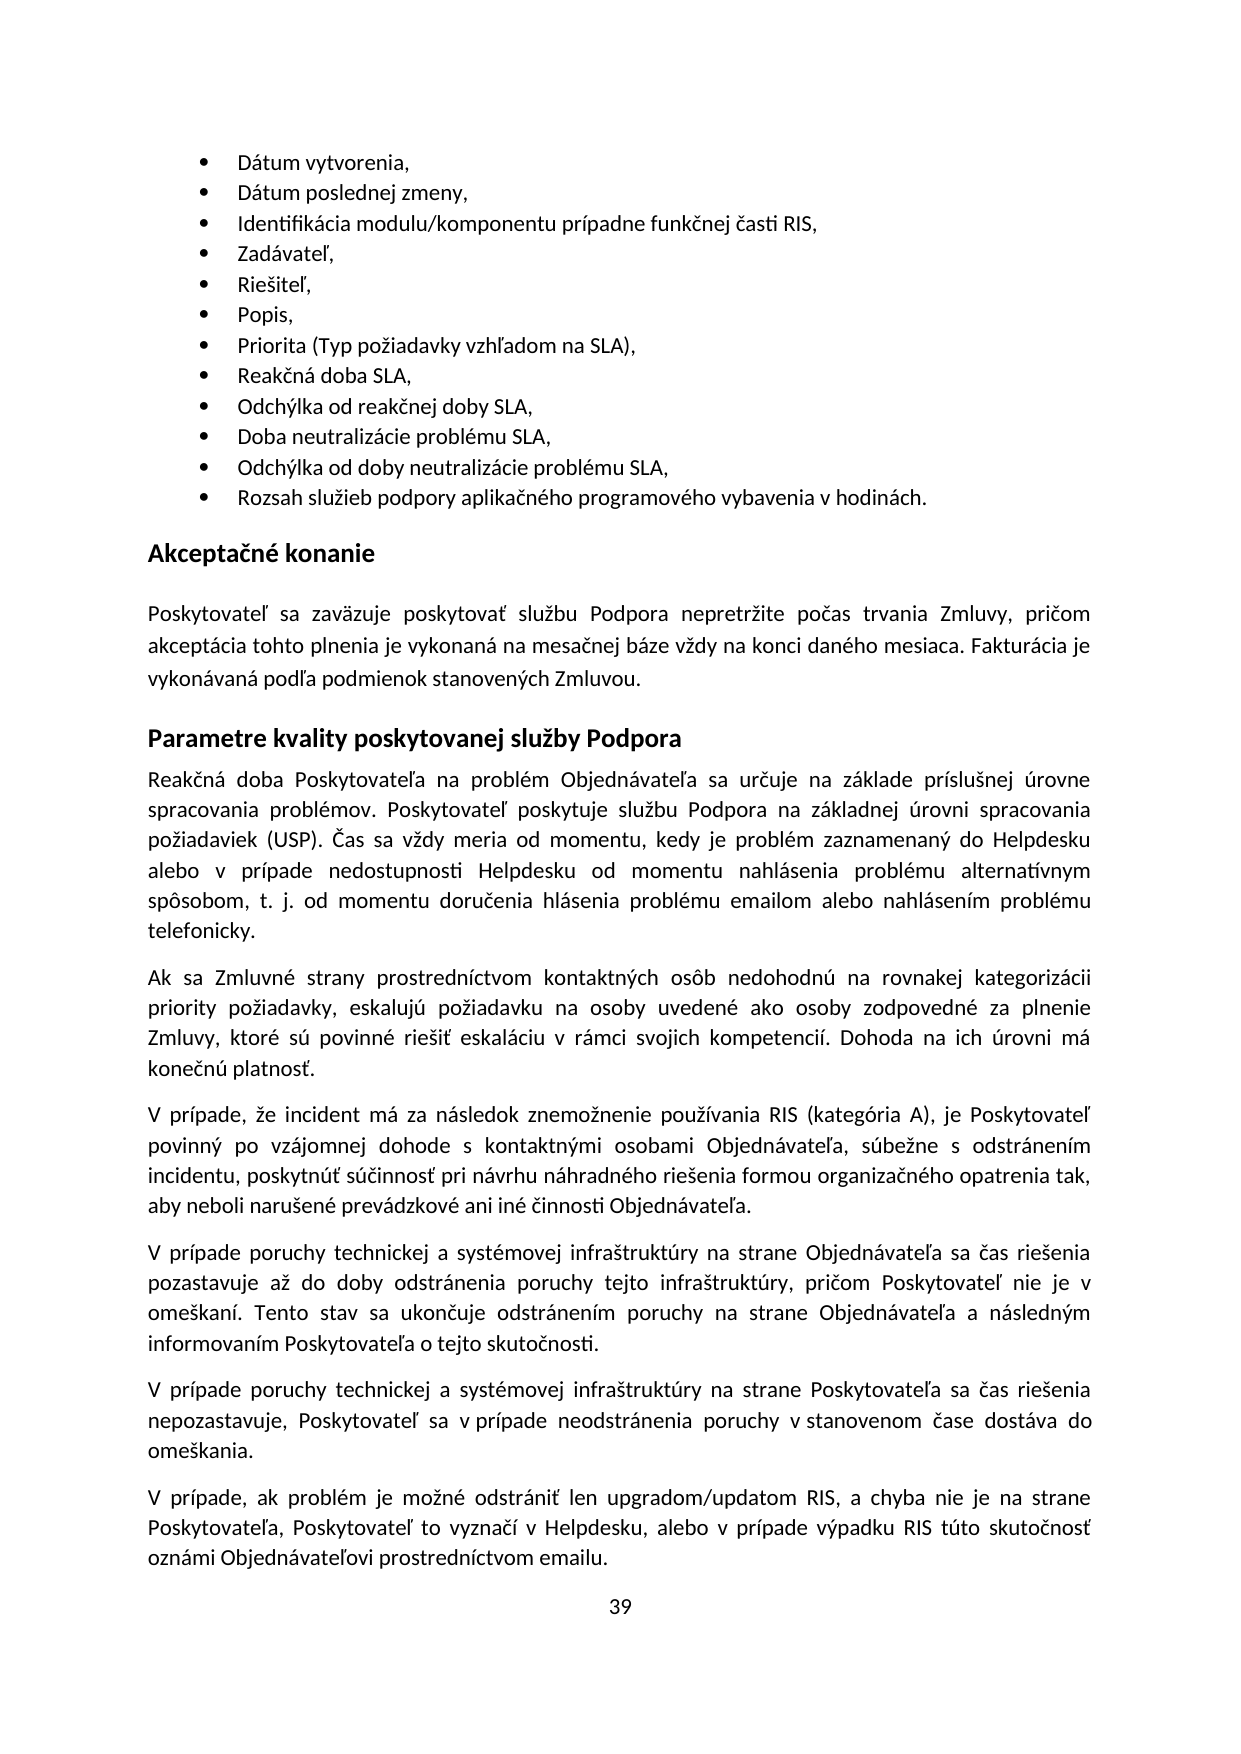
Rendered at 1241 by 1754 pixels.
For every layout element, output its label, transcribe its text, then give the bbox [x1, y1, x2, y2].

list Odchýlka od reakčnej doby SLA, [200, 392, 1092, 420]
list Dátum poslednej zmeny, [200, 178, 1092, 206]
text Reakčná doba Poskytovateľa na problém Objednávateľa sa určuje na základe príslušnej úrovne spracovania problémov. Poskytovateľ poskytuje službu Podpora na základnej úrovni spracovania požiadaviek (USP). Čas sa vždy meria od momentu, kedy je problém zaznamenaný do Helpdesku alebo v prípade nedostupnosti Helpdesku od momentu nahlásenia problému alternatívnym spôsobom, t. j. od momentu doručenia hlásenia problému emailom alebo nahlásením problému telefonicky. [148, 765, 1092, 944]
subtitle Akceptačné konanie [148, 536, 1092, 569]
list Priorita (Typ požiadavky vzhľadom na SLA), [200, 331, 1092, 359]
list Zadávateľ, [200, 239, 1092, 267]
list Rozsah služieb podpory aplikačného programového vybavenia v hodinách. [200, 483, 1092, 511]
text V prípade poruchy technickej a systémovej infraštruktúry na strane Poskytovateľa sa čas riešenia nepozastavuje, Poskytovateľ sa v prípade neodstránenia poruchy v stanovenom čase dostáva do omeškania. [148, 1376, 1092, 1464]
subtitle Poskytovateľ sa zaväzuje poskytovať službu Podpora nepretržite počas trvania Zmluvy, pričom akceptácia tohto plnenia je vykonaná na mesačnej báze vždy na konci daného mesiaca. Fakturácia je vykonávaná podľa podmienok stanovených Zmluvou. [148, 599, 1092, 692]
text V prípade, že incident má za následok znemožnenie používania RIS (kategória A), je Poskytovateľ povinný po vzájomnej dohode s kontaktnými osobami Objednávateľa, súbežne s odstránením incidentu, poskytnúť súčinnosť pri návrhu náhradného riešenia formou organizačného opatrenia tak, aby neboli narušené prevádzkové ani iné činnosti Objednávateľa. [148, 1101, 1092, 1219]
text Ak sa Zmluvné strany prostredníctvom kontaktných osôb nedohodnú na rovnakej kategorizácii priority požiadavky, eskalujú požiadavku na osoby uvedené ako osoby zodpovedné za plnenie Zmluvy, ktoré sú povinné riešiť eskaláciu v rámci svojich kompetencií. Dohoda na ich úrovni má konečnú platnosť. [148, 963, 1092, 1082]
subtitle Parametre kvality poskytovanej služby Podpora [148, 721, 1092, 754]
list Reakčná doba SLA, [200, 361, 1092, 389]
list Popis, [200, 300, 1092, 328]
list Riešiteľ, [200, 270, 1092, 298]
text V prípade, ak problém je možné odstrániť len upgradom/updatom RIS, a chyba nie je na strane Poskytovateľa, Poskytovateľ to vyznačí v Helpdesku, alebo v prípade výpadku RIS túto skutočnosť oznámi Objednávateľovi prostredníctvom emailu. [148, 1483, 1092, 1571]
text V prípade poruchy technickej a systémovej infraštruktúry na strane Objednávateľa sa čas riešenia pozastavuje až do doby odstránenia poruchy tejto infraštruktúry, pričom Poskytovateľ nie je v omeškaní. Tento stav sa ukončuje odstránením poruchy na strane Objednávateľa a následným informovaním Poskytovateľa o tejto skutočnosti. [148, 1238, 1092, 1357]
list Dátum vytvorenia, [200, 148, 1092, 176]
list Identifikácia modulu/komponentu prípadne funkčnej časti RIS, [200, 209, 1092, 237]
list Doba neutralizácie problému SLA, [200, 422, 1092, 450]
list Odchýlka od doby neutralizácie problému SLA, [200, 453, 1092, 481]
